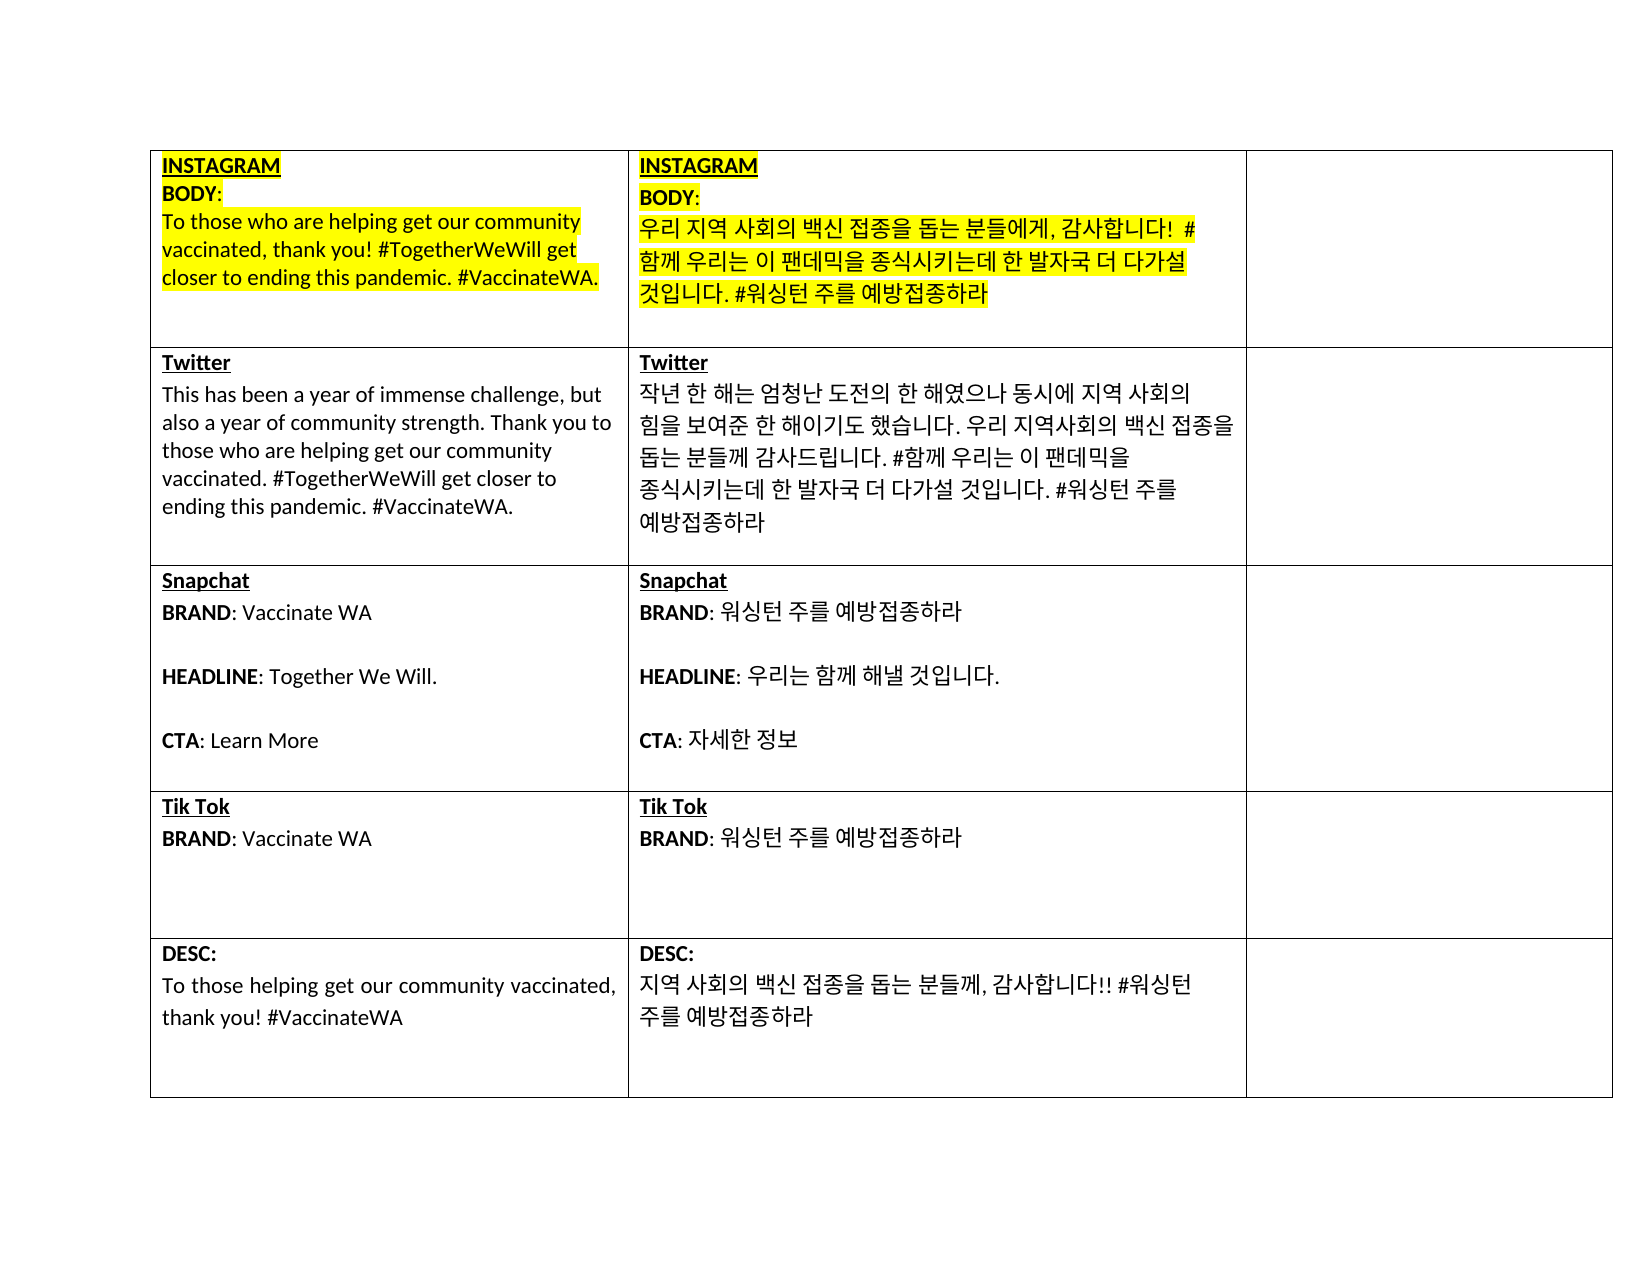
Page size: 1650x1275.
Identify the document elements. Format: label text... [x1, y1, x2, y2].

table_cell [1247, 792, 1612, 938]
table_cell DESC: 지역 사회의 백신 접종을 돕는 분들께, 감사합니다!! #워싱턴 주를 예방접종하라 [629, 939, 1246, 1097]
table_cell INSTAGRAM BODY: To those who are helping get our community vaccinated, thank you! #TogetherWeWill get closer to ending this pandemic. #VaccinateWA. [151, 151, 628, 347]
table_cell Tik Tok BRAND: Vaccinate WA [151, 792, 628, 938]
table_cell Twitter This has been a year of immense challenge, but also a year of community strength. Thank you to those who are helping get our community vaccinated. #TogetherWeWill get closer to ending this pandemic. #VaccinateWA. [151, 348, 628, 565]
table_cell DESC: To those helping get our community vaccinated, thank you! #VaccinateWA [151, 939, 628, 1097]
table_cell [1247, 348, 1612, 565]
table_cell Snapchat BRAND: 워싱턴 주를 예방접종하라 HEADLINE: 우리는 함께 해낼 것입니다. CTA: 자세한 정보 [629, 566, 1246, 791]
table_cell [1247, 939, 1612, 1097]
table_cell [1247, 566, 1612, 791]
table_cell Twitter 작년 한 해는 엄청난 도전의 한 해였으나 동시에 지역 사회의 힘을 보여준 한 해이기도 했습니다. 우리 지역사회의 백신 접종을 돕는 분들께 감사드립니다. #함께 우리는 이 팬데믹을 종식시키는데 한 발자국 더 다가설 것입니다. #워싱턴 주를 예방접종하라 [629, 348, 1246, 565]
table_cell Snapchat BRAND: Vaccinate WA HEADLINE: Together We Will. CTA: Learn More [151, 566, 628, 791]
table_cell Tik Tok BRAND: 워싱턴 주를 예방접종하라 [629, 792, 1246, 938]
table_cell [1247, 151, 1612, 347]
table_cell INSTAGRAM BODY: 우리 지역 사회의 백신 접종을 돕는 분들에게, 감사합니다! #함께 우리는 이 팬데믹을 종식시키는데 한 발자국 더 다가설 것입니다. #워싱턴 주를 예방접종하라 [629, 151, 1246, 347]
